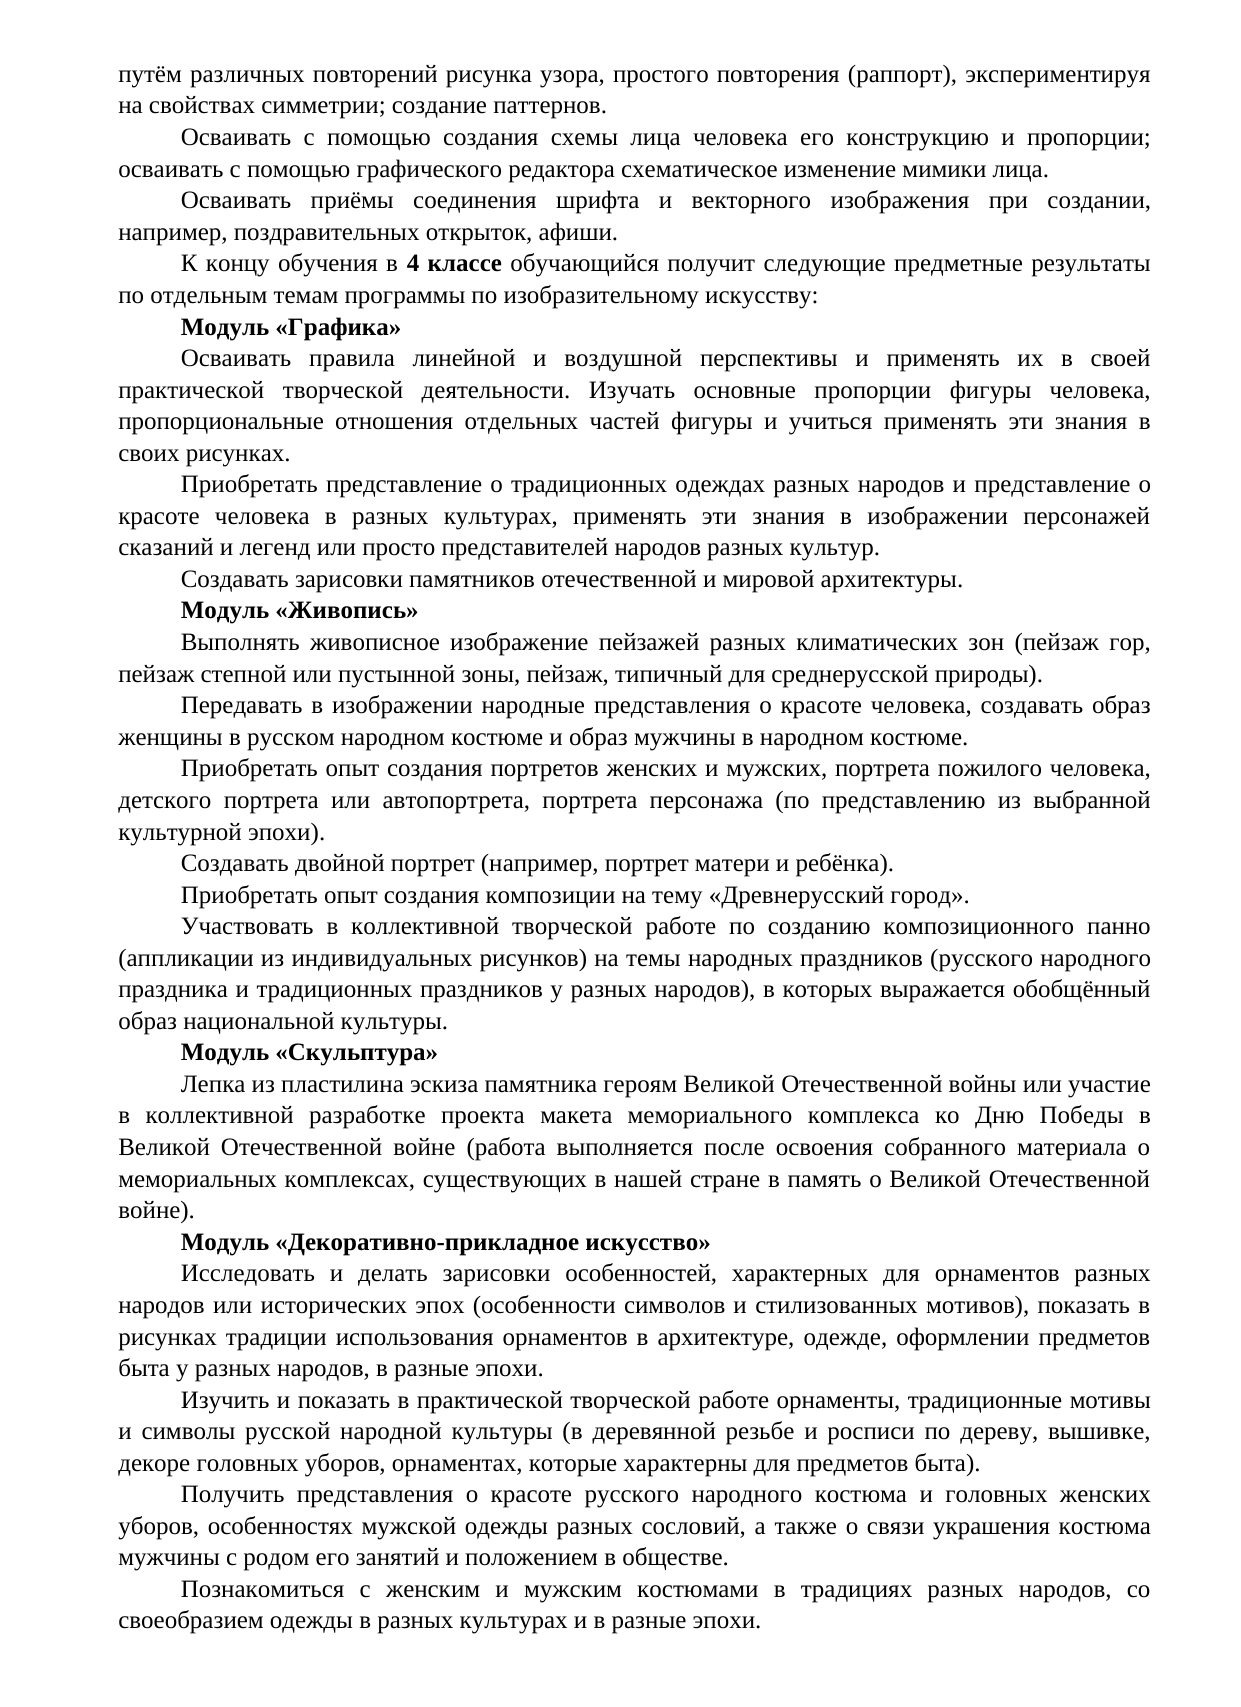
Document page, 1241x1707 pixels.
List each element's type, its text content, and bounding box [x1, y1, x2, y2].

text Создавать двойной портрет (например, портрет матери и ребёнка). [118, 848, 1152, 877]
text Модуль «Живопись» [118, 596, 1152, 624]
text Осваивать приёмы соединения шрифта и векторного изображения при создании, например, поздравительных открыток, афиши. [118, 185, 1152, 246]
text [118, 59, 1152, 119]
text К концу обучения в 4 классе обучающийся получит следующие предметные результаты по отдельным темам программы по изобразительному искусству: [118, 248, 1152, 309]
text Изучить и показать в практической творческой работе орнаменты, традиционные мотивы и символы русской народной культуры (в деревянной резьбе и росписи по дереву, вышивке, декоре головных уборов, орнаментах, которые характерны для предметов быта). [118, 1385, 1152, 1477]
text Исследовать и делать зарисовки особенностей, характерных для орнаментов разных народов или исторических эпох (особенности символов и стилизованных мотивов), показать в рисунках традиции использования орнаментов в архитектуре, одежде, оформлении предметов быта у разных народов, в разные эпохи. [118, 1258, 1152, 1382]
text Приобретать опыт создания композиции на тему «Древнерусский город». [118, 880, 1152, 908]
text Осваивать правила линейной и воздушной перспективы и применять их в своей практической творческой деятельности. Изучать основные пропорции фигуры человека, пропорциональные отношения отдельных частей фигуры и учиться применять эти знания в своих рисунках. [118, 343, 1152, 467]
text Модуль «Скульптура» [118, 1037, 1152, 1066]
text Получить представления о красоте русского народного костюма и головных женских уборов, особенностях мужской одежды разных сословий, а также о связи украшения костюма мужчины с родом его занятий и положением в обществе. [118, 1479, 1152, 1571]
text Выполнять живописное изображение пейзажей разных климатических зон (пейзаж гор, пейзаж степной или пустынной зоны, пейзаж, типичный для среднерусской природы). [118, 627, 1152, 687]
text Лепка из пластилина эскиза памятника героям Великой Отечественной войны или участие в коллективной разработке проекта макета мемориального комплекса ко Дню Победы в Великой Отечественной войне (работа выполняется после освоения собранного материала о мемориальных комплексах, существующих в нашей стране в память о Великой Отечественной войне). [118, 1069, 1152, 1224]
text Модуль «Графика» [118, 312, 1152, 340]
text Создавать зарисовки памятников отечественной и мировой архитектуры. [118, 564, 1152, 593]
text Передавать в изображении народные представления о красоте человека, создавать образ женщины в русском народном костюме и образ мужчины в народном костюме. [118, 690, 1152, 751]
text Приобретать опыт создания портретов женских и мужских, портрета пожилого человека, детского портрета или автопортрета, портрета персонажа (по представлению из выбранной культурной эпохи). [118, 753, 1152, 845]
text Участвовать в коллективной творческой работе по созданию композиционного панно (аппликации из индивидуальных рисунков) на темы народных праздников (русского народного праздника и традиционных праздников у разных народов), в которых выражается обобщённый образ национальной культуры. [118, 911, 1152, 1035]
text Осваивать с помощью создания схемы лица человека его конструкцию и пропорции; осваивать с помощью графического редактора схематическое изменение мимики лица. [118, 122, 1152, 182]
text Модуль «Декоративно-прикладное искусство» [118, 1227, 1152, 1256]
text Познакомиться с женским и мужским костюмами в традициях разных народов, со своеобразием одежды в разных культурах и в разные эпохи. [118, 1574, 1152, 1634]
text Приобретать представление о традиционных одеждах разных народов и представление о красоте человека в разных культурах, применять эти знания в изображении персонажей сказаний и легенд или просто представителей народов разных культур. [118, 469, 1152, 561]
